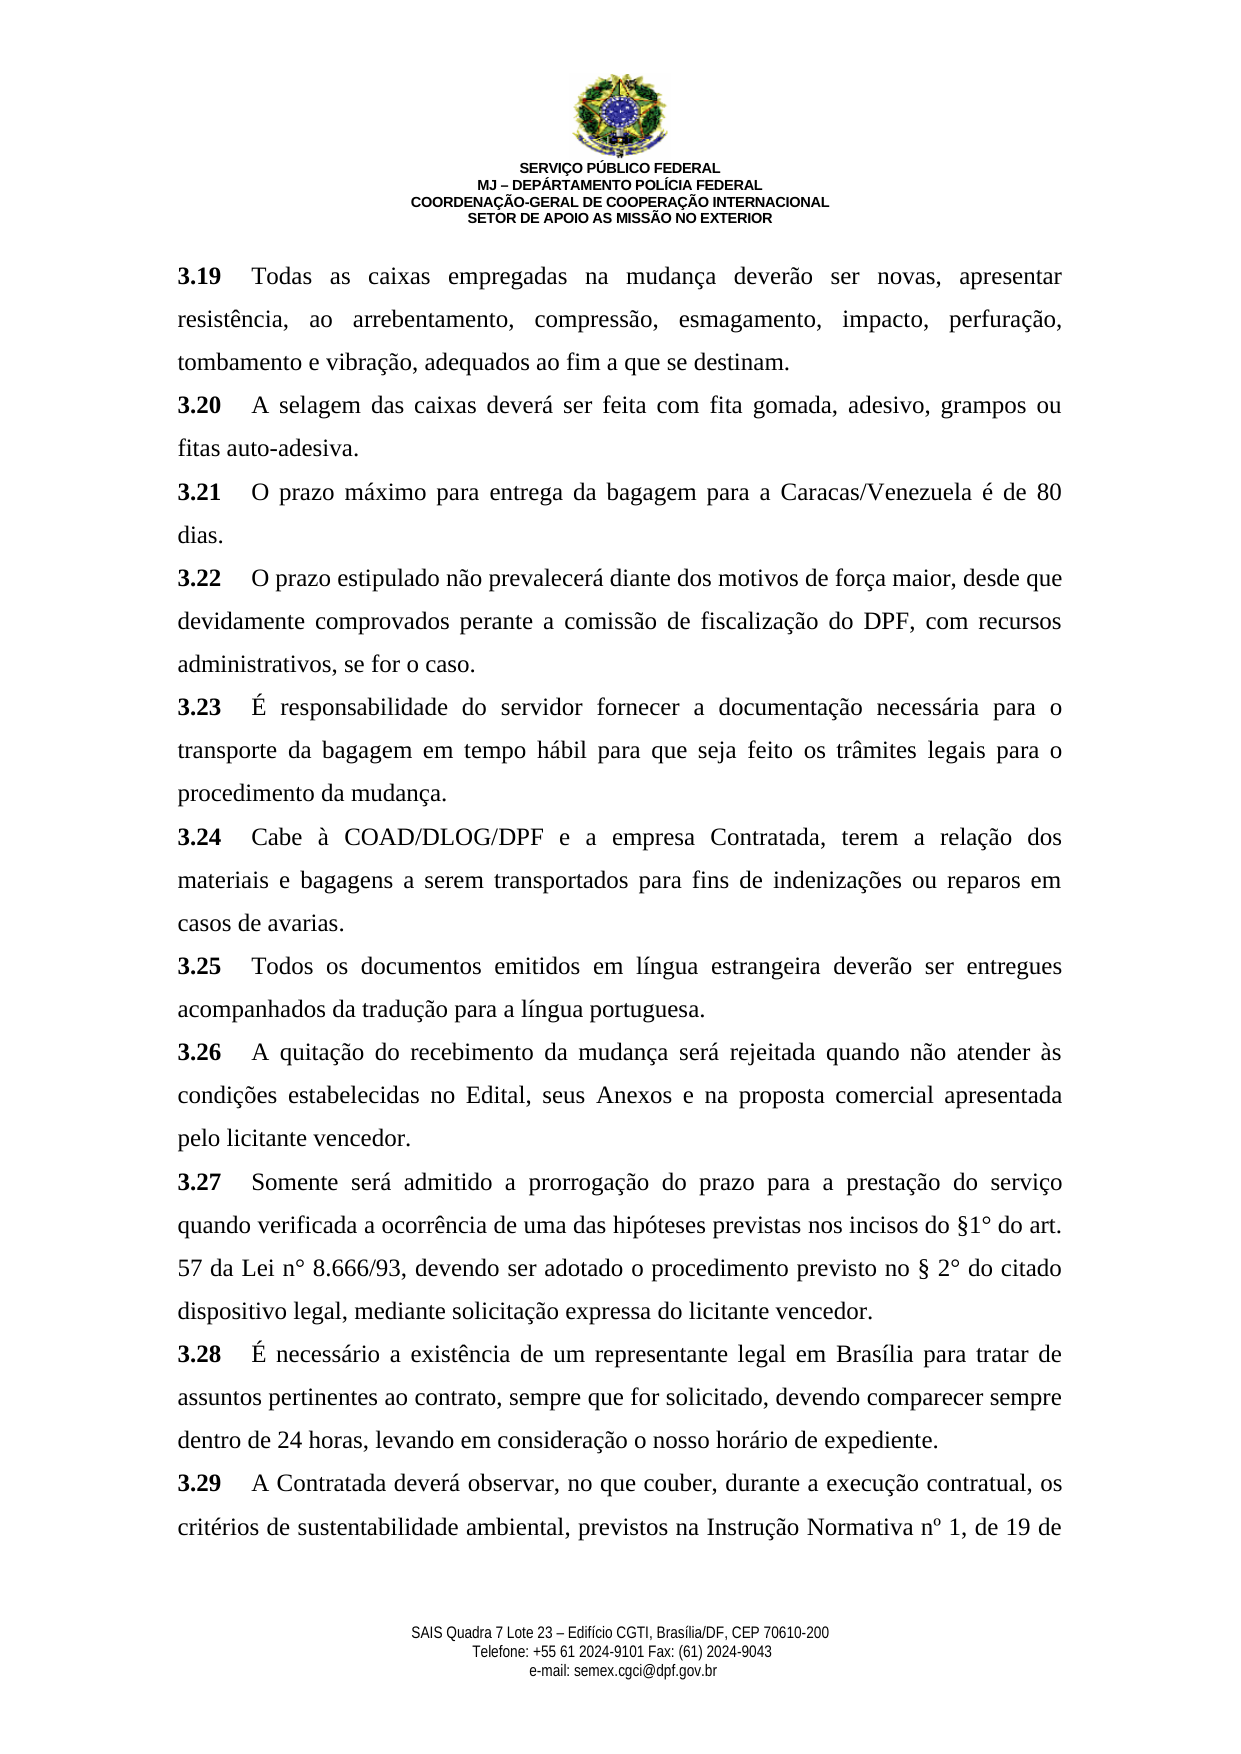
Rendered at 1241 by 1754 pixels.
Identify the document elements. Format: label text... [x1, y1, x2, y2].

text 3.19 Todas as caixas empregadas na mudança deverão ser novas, apresentar resistência, ao arrebentamento, compressão, esmagamento, impacto, perfuração, tombamento e vibração, adequados ao fim a que se destinam. [177, 261, 1063, 376]
text 3.20 A selagem das caixas deverá ser feita com fita gomada, adesivo, grampos ou fitas auto-adesiva. [177, 390, 1063, 462]
text 3.25 Todos os documentos emitidos em língua estrangeira deverão ser entregues acompanhados da tradução para a língua portuguesa. [177, 951, 1063, 1023]
text 3.23 É responsabilidade do servidor fornecer a documentação necessária para o transporte da bagagem em tempo hábil para que seja feito os trâmites legais para o procedimento da mudança. [177, 692, 1063, 807]
text 3.22 O prazo estipulado não prevalecerá diante dos motivos de força maior, desde que devidamente comprovados perante a comissão de fiscalização do DPF, com recursos administrativos, se for o caso. [177, 563, 1063, 678]
text 3.28 É necessário a existência de um representante legal em Brasília para tratar de assuntos pertinentes ao contrato, sempre que for solicitado, devendo comparecer sempre dentro de 24 horas, levando em consideração o nosso horário de expediente. [177, 1339, 1063, 1454]
text 3.21 O prazo máximo para entrega da bagagem para a Caracas/Venezuela é de 80 dias. [177, 477, 1063, 548]
text 3.27 Somente será admitido a prorrogação do prazo para a prestação do serviço quando verificada a ocorrência de uma das hipóteses previstas nos incisos do §1° do art. 57 da Lei n° 8.666/93, devendo ser adotado o procedimento previsto no § 2° do citado dispositivo legal, mediante solicitação expressa do licitante vencedor. [177, 1167, 1063, 1325]
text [177, 1468, 1063, 1540]
text 3.24 Cabe à COAD/DLOG/DPF e a empresa Contratada, terem a relação dos materiais e bagagens a serem transportados para fins de indenizações ou reparos em casos de avarias. [177, 822, 1063, 937]
text 3.26 A quitação do recebimento da mudança será rejeitada quando não atender às condições estabelecidas no Edital, seus Anexos e na proposta comercial apresentada pelo licitante vencedor. [177, 1037, 1063, 1152]
